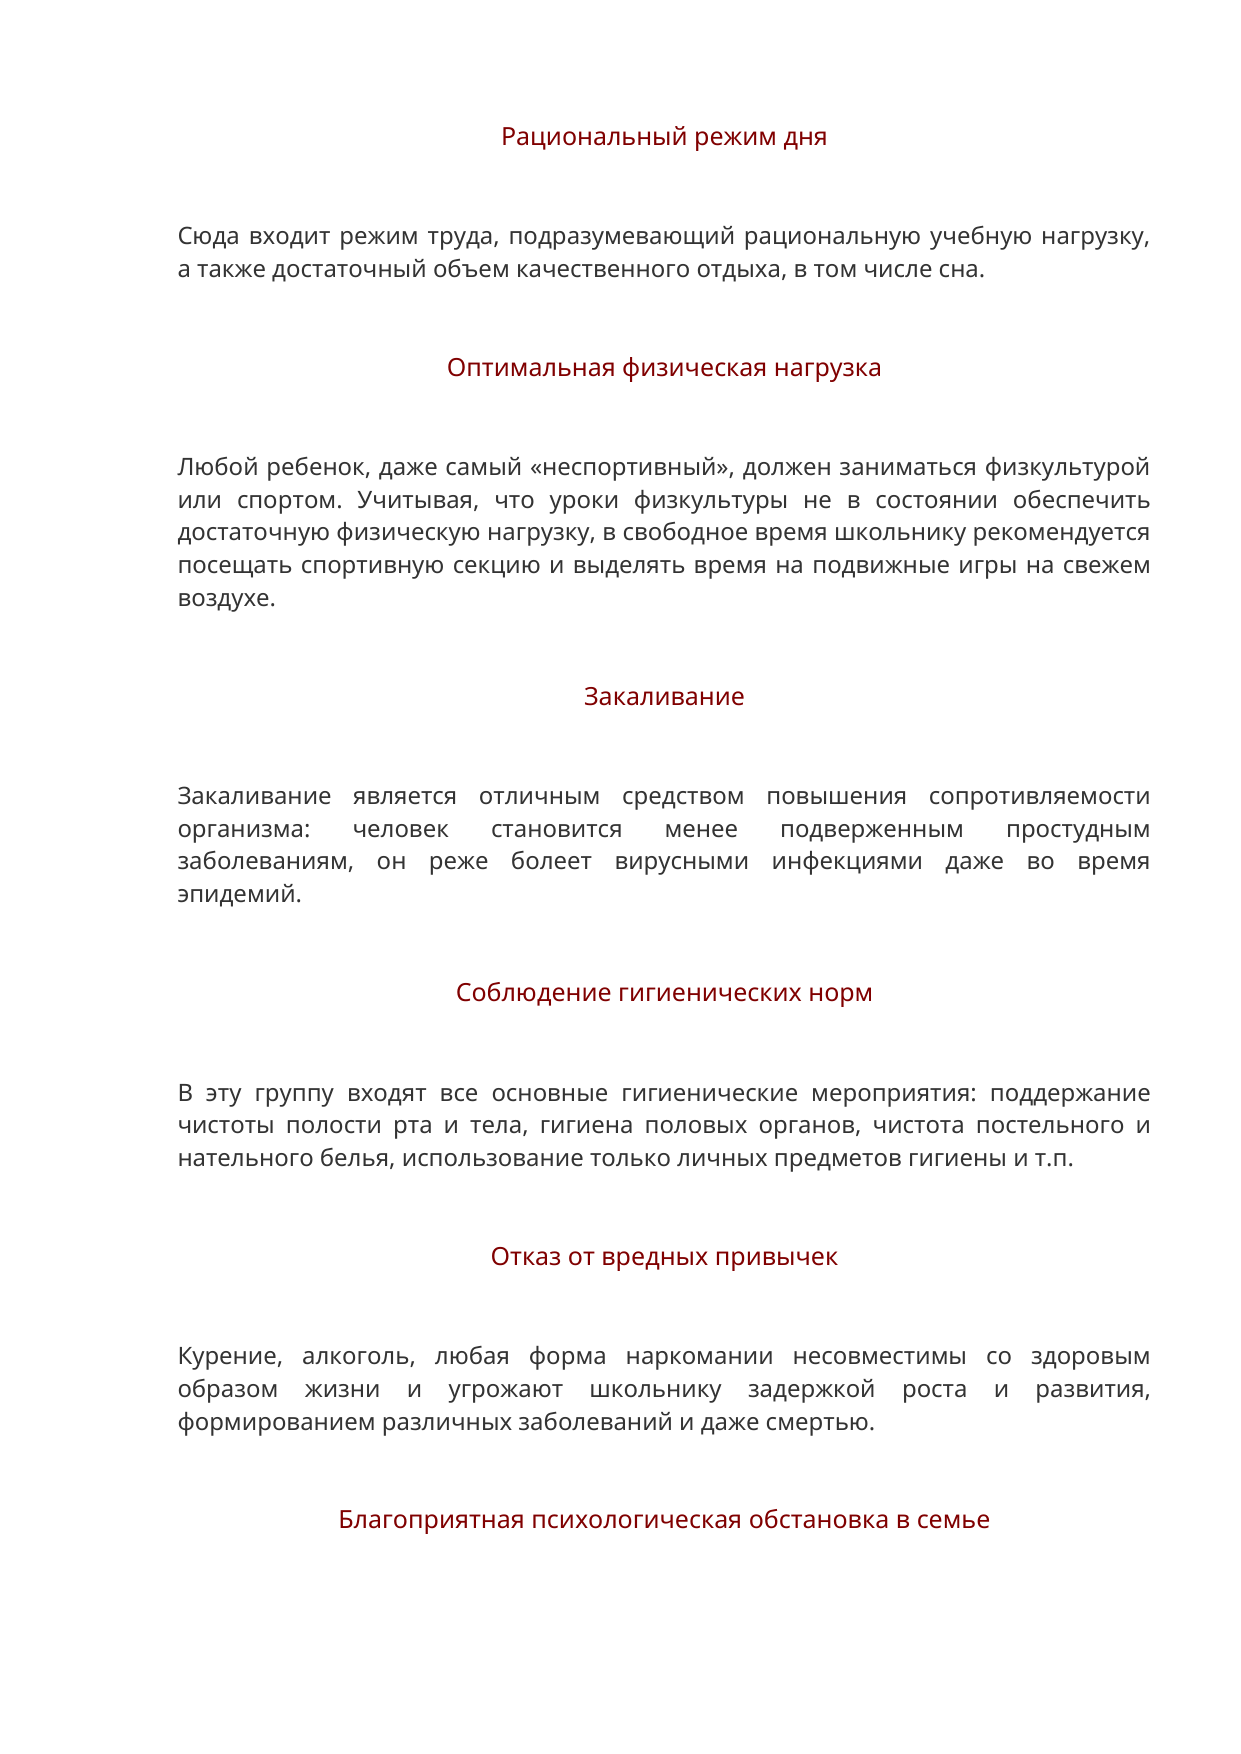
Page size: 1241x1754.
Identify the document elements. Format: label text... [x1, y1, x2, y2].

text Закаливание является отличным средством повышения сопротивляемости организма: человек становится менее подверженным простудным заболеваниям, он реже болеет вирусными инфекциями даже во время эпидемий. [177, 779, 1152, 909]
text Соблюдение гигиенических норм [177, 974, 1152, 1009]
text Благоприятная психологическая обстановка в семье [177, 1502, 1152, 1536]
text Оптимальная физическая нагрузка [177, 349, 1152, 383]
text Закаливание [177, 678, 1152, 712]
text Курение, алкоголь, любая форма наркомании несовместимы со здоровым образом жизни и угрожают школьнику задержкой роста и развития, формированием различных заболеваний и даже смертью. [177, 1339, 1152, 1437]
text Любой ребенок, даже самый «неспортивный», должен заниматься физкультурой или спортом. Учитывая, что уроки физкультуры не в состоянии обеспечить достаточную физическую нагрузку, в свободное время школьнику рекомендуется посещать спортивную секцию и выделять время на подвижные игры на свежем воздухе. [177, 450, 1152, 613]
text Отказ от вредных привычек [177, 1238, 1152, 1272]
text Сюда входит режим труда, подразумевающий рациональную учебную нагрузку, а также достаточный объем качественного отдыха, в том числе сна. [177, 219, 1152, 284]
text В эту группу входят все основные гигиенические мероприятия: поддержание чистоты полости рта и тела, гигиена половых органов, чистота постельного и нательного белья, использование только личных предметов гигиены и т.п. [177, 1075, 1152, 1173]
text Рациональный режим дня [177, 118, 1152, 152]
